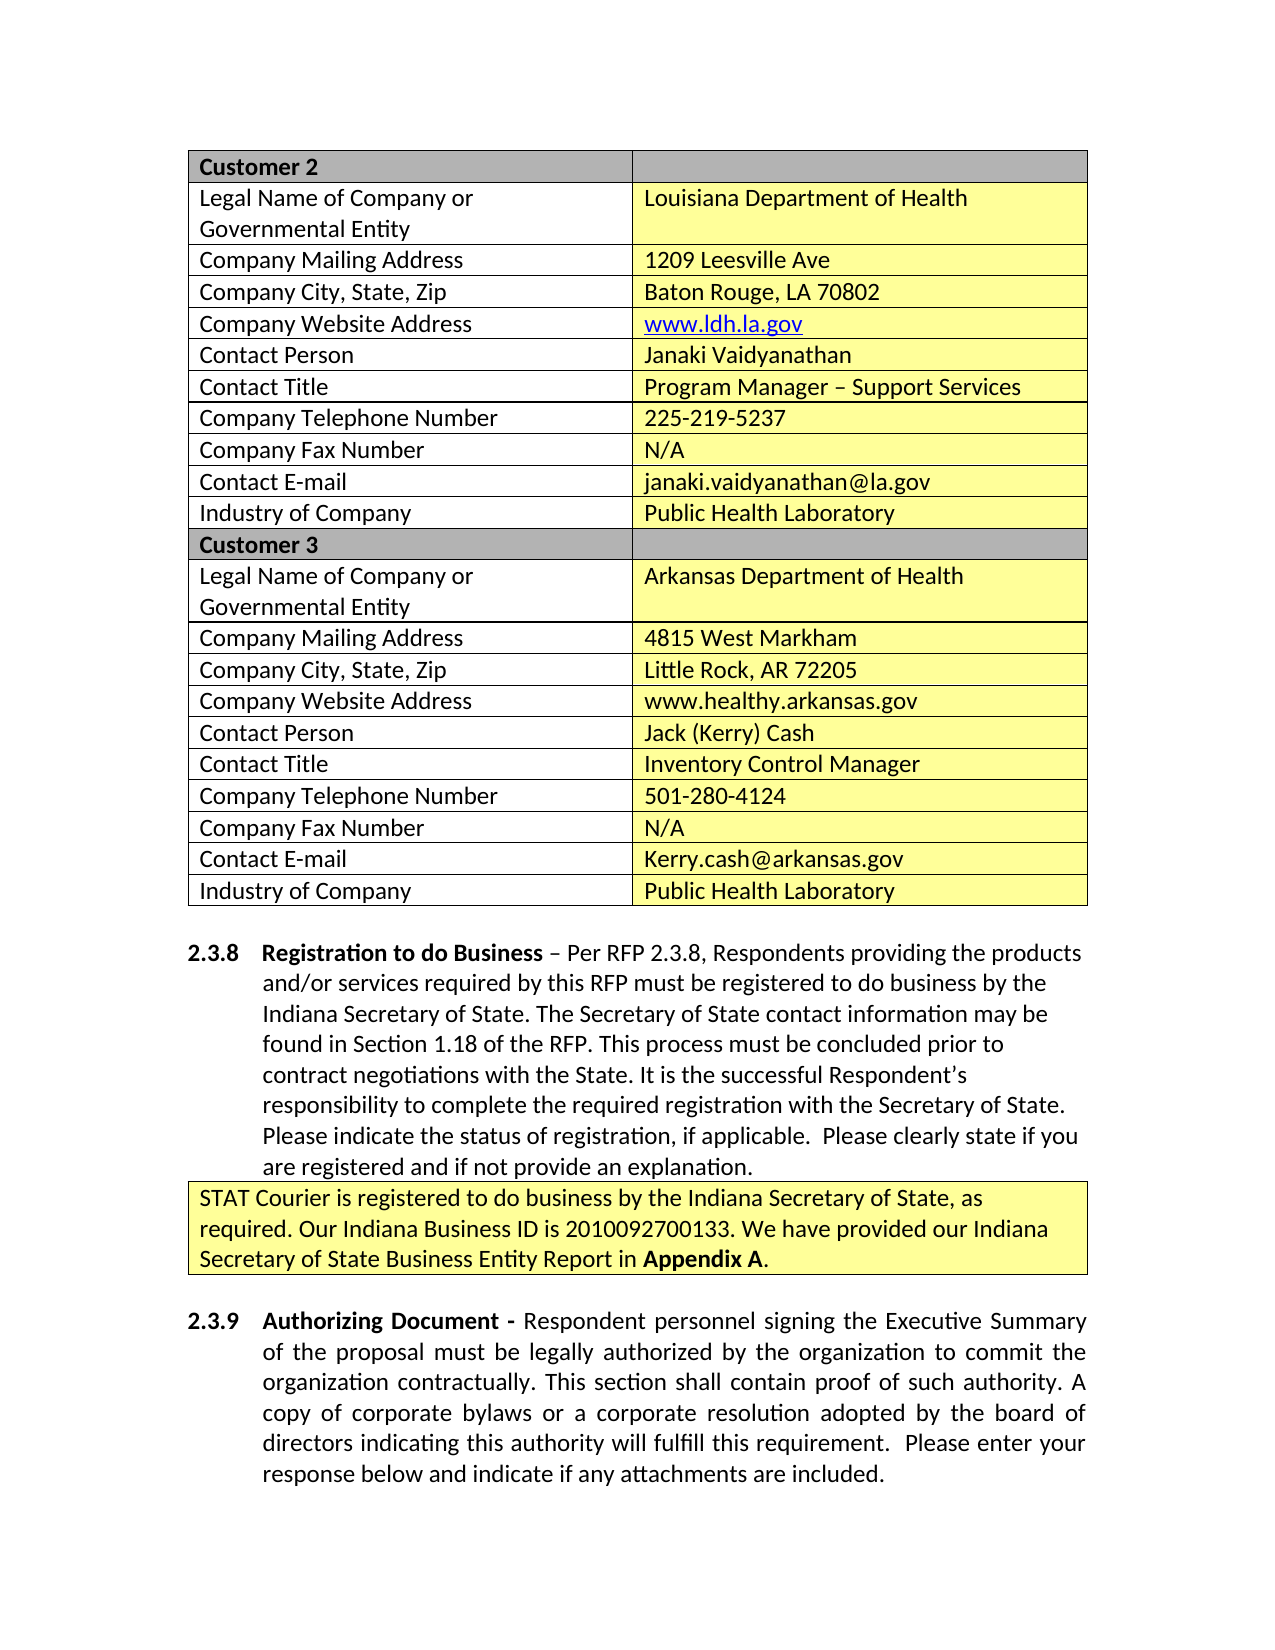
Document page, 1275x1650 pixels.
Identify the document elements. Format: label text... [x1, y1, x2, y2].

table_cell [633, 529, 1087, 559]
list Authorizing Document - Respondent personnel signing the Executive Summary of the proposal must be legally authorized by the organization to commit the organization contractually. This section shall contain proof of such authority. A copy of corporate bylaws or a corporate resolution adopted by the board of directors indicating this authority will fulfill this requirement. Please enter your response below and indicate if any attachments are included. [187, 1305, 1087, 1488]
table_cell Company City, State, Zip [189, 654, 632, 684]
table_header STAT Courier is registered to do business by the Indiana Secretary of State, as required. Our Indiana Business ID is 2010092700133. We have provided our Indiana Secretary of State Business Entity Report in Appendix A. [189, 1182, 1087, 1274]
table_cell 1209 Leesville Ave [633, 245, 1087, 275]
table_cell Contact Title [189, 749, 632, 779]
table_cell Arkansas Department of Health [633, 560, 1087, 621]
table_cell Contact Person [189, 717, 632, 748]
table_cell Louisiana Department of Health [633, 183, 1087, 244]
table_cell Company Website Address [189, 308, 632, 338]
table_cell Company Fax Number [189, 812, 632, 842]
table_cell Company Website Address [189, 686, 632, 716]
table_cell N/A [633, 812, 1087, 842]
table_cell Contact E-mail [189, 843, 632, 874]
table_cell www.healthy.arkansas.gov [633, 686, 1087, 716]
table_cell Customer 2 [189, 151, 632, 182]
table_cell Industry of Company [189, 875, 632, 905]
table_cell Customer 3 [189, 529, 632, 559]
table_cell Program Manager – Support Services [633, 371, 1087, 401]
table_cell Company Fax Number [189, 434, 632, 464]
table_cell Company Telephone Number [189, 780, 632, 811]
table_cell Company Mailing Address [189, 245, 632, 275]
table_cell Contact Person [189, 339, 632, 370]
table_cell Kerry.cash@arkansas.gov [633, 843, 1087, 874]
table_cell Company City, State, Zip [189, 276, 632, 307]
table_cell N/A [633, 434, 1087, 464]
table_cell Baton Rouge, LA 70802 [633, 276, 1087, 307]
table_cell janaki.vaidyanathan@la.gov [633, 466, 1087, 496]
text 2.3.8 Registration to do Business – Per RFP 2.3.8, Respondents providing the products and/or services required by this RFP must be registered to do business by the Indiana Secretary of State. The Secretary of State contact information may be found in Section 1.18 of the RFP. This process must be concluded prior to contract negotiations with the State. It is the successful Respondent’s responsibility to complete the required registration with the Secretary of State. Please indicate the status of registration, if applicable. Please clearly state if you are registered and if not provide an explanation. [187, 937, 1087, 1181]
table_cell Public Health Laboratory [633, 497, 1087, 528]
table_cell Inventory Control Manager [633, 749, 1087, 779]
table_cell Little Rock, AR 72205 [633, 654, 1087, 684]
table_cell 4815 West Markham [633, 623, 1087, 653]
table_cell Legal Name of Company or Governmental Entity [189, 183, 632, 244]
table_cell Contact Title [189, 371, 632, 401]
table_cell Contact E-mail [189, 466, 632, 496]
table_cell Industry of Company [189, 497, 632, 528]
table_cell www.ldh.la.gov [633, 308, 1087, 338]
table_cell Jack (Kerry) Cash [633, 717, 1087, 748]
table_cell Company Mailing Address [189, 623, 632, 653]
table_cell [633, 151, 1087, 182]
table_cell Public Health Laboratory [633, 875, 1087, 905]
table_cell 501-280-4124 [633, 780, 1087, 811]
table_cell 225-219-5237 [633, 403, 1087, 433]
table_cell Legal Name of Company or Governmental Entity [189, 560, 632, 621]
table_cell Company Telephone Number [189, 403, 632, 433]
table_cell Janaki Vaidyanathan [633, 339, 1087, 370]
